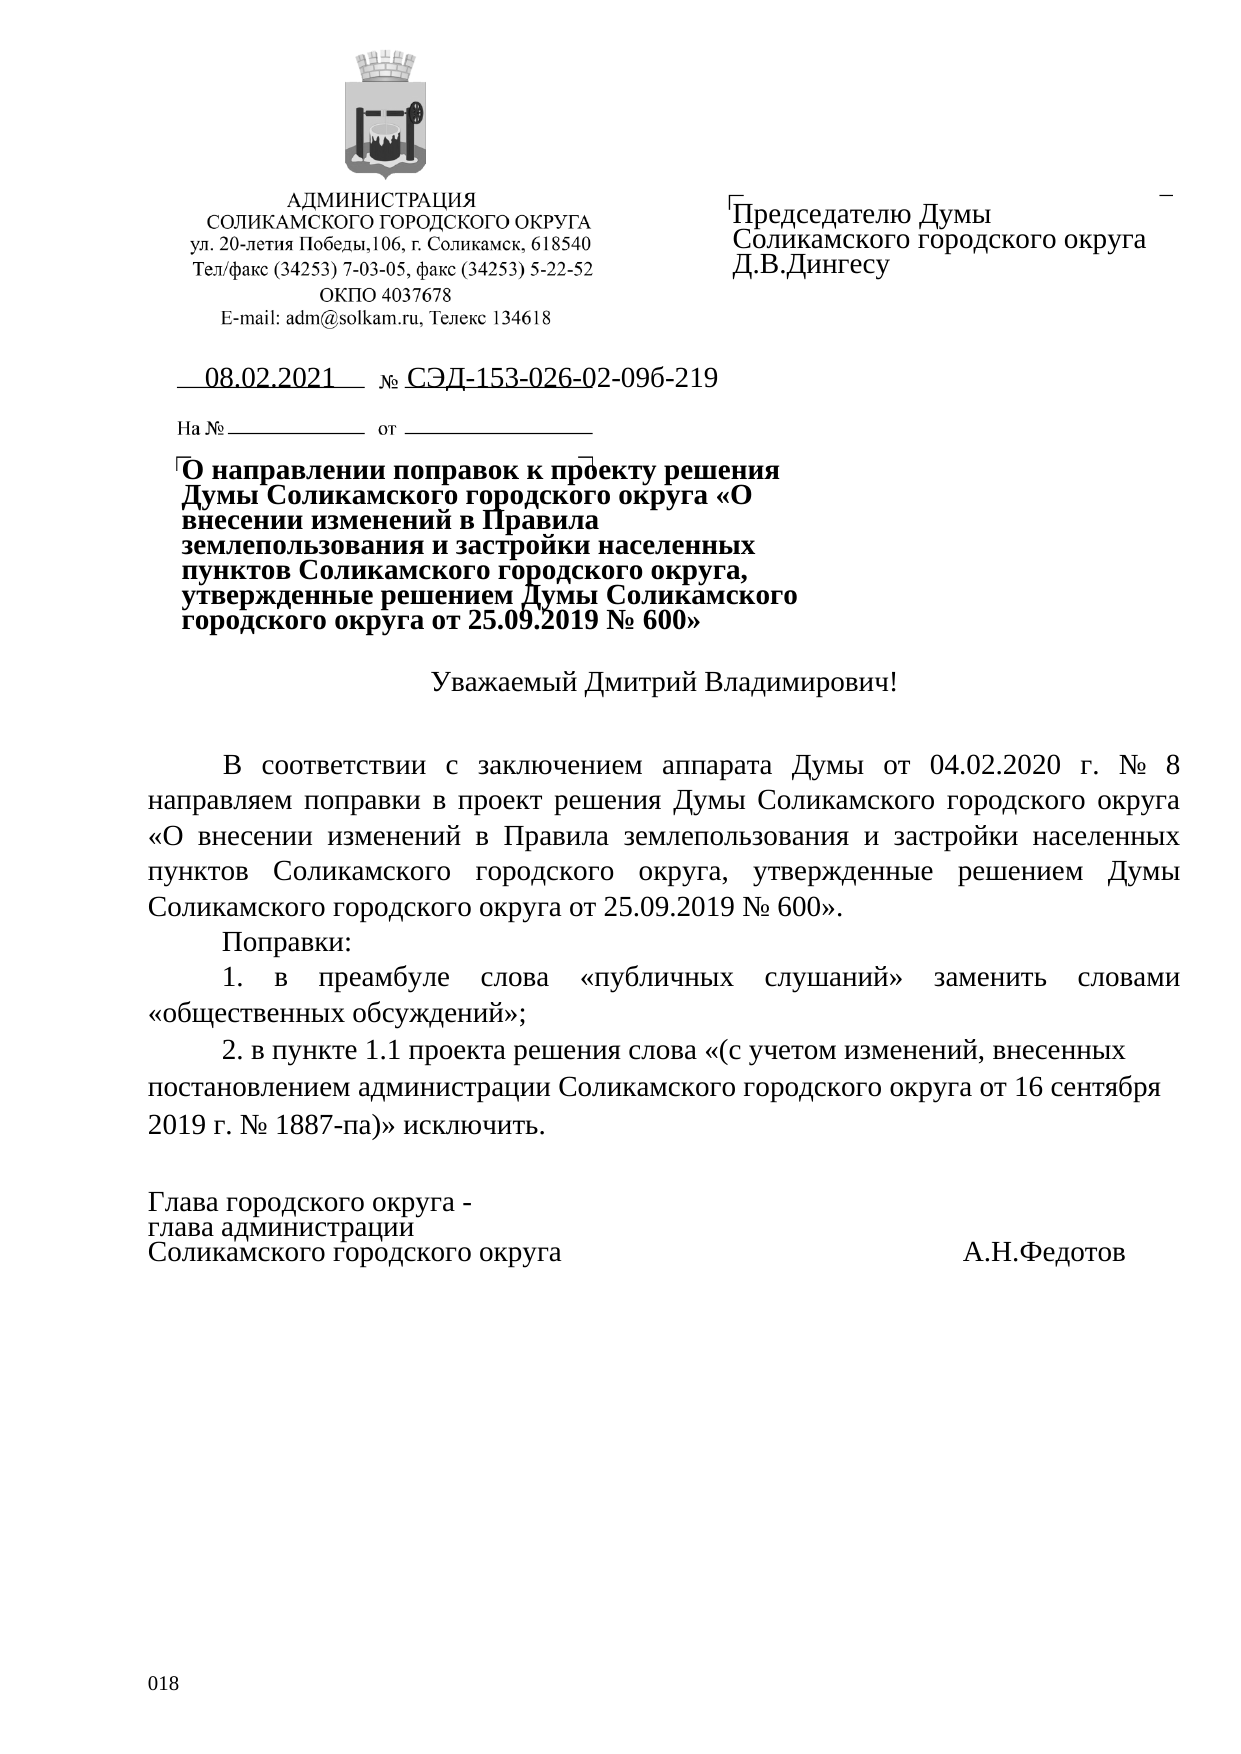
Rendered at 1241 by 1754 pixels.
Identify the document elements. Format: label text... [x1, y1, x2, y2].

text Соликамского городского округа А.Н.Федотов [148, 1242, 1181, 1267]
text глава администрации [148, 1217, 1181, 1242]
text Поправки: [148, 923, 1181, 958]
text В соответствии с заключением аппарата Думы от 04.02.2020 г. № 8 направляем поправки в проект решения Думы Соликамского городского округа «О внесении изменений в Правила землепользования и застройки населенных пунктов Соликамского городского округа, утвержденные решением Думы Соликамского городского округа от 25.09.2019 № 600». [148, 746, 1181, 923]
text Глава городского округа - [148, 1192, 1181, 1217]
picture [187, 461, 198, 471]
text Уважаемый Дмитрий Владимирович! [148, 671, 1181, 696]
text 2. в пункте 1.1 проекта решения слова «(с учетом изменений, внесенных постановлением администрации Соликамского городского округа от 16 сентября 2019 г. № 1887-па)» исключить. [148, 1029, 1181, 1142]
picture [169, 37, 1173, 471]
text 1. в преамбуле слова «публичных слушаний» заменить словами «общественных обсуждений»; [148, 958, 1181, 1029]
